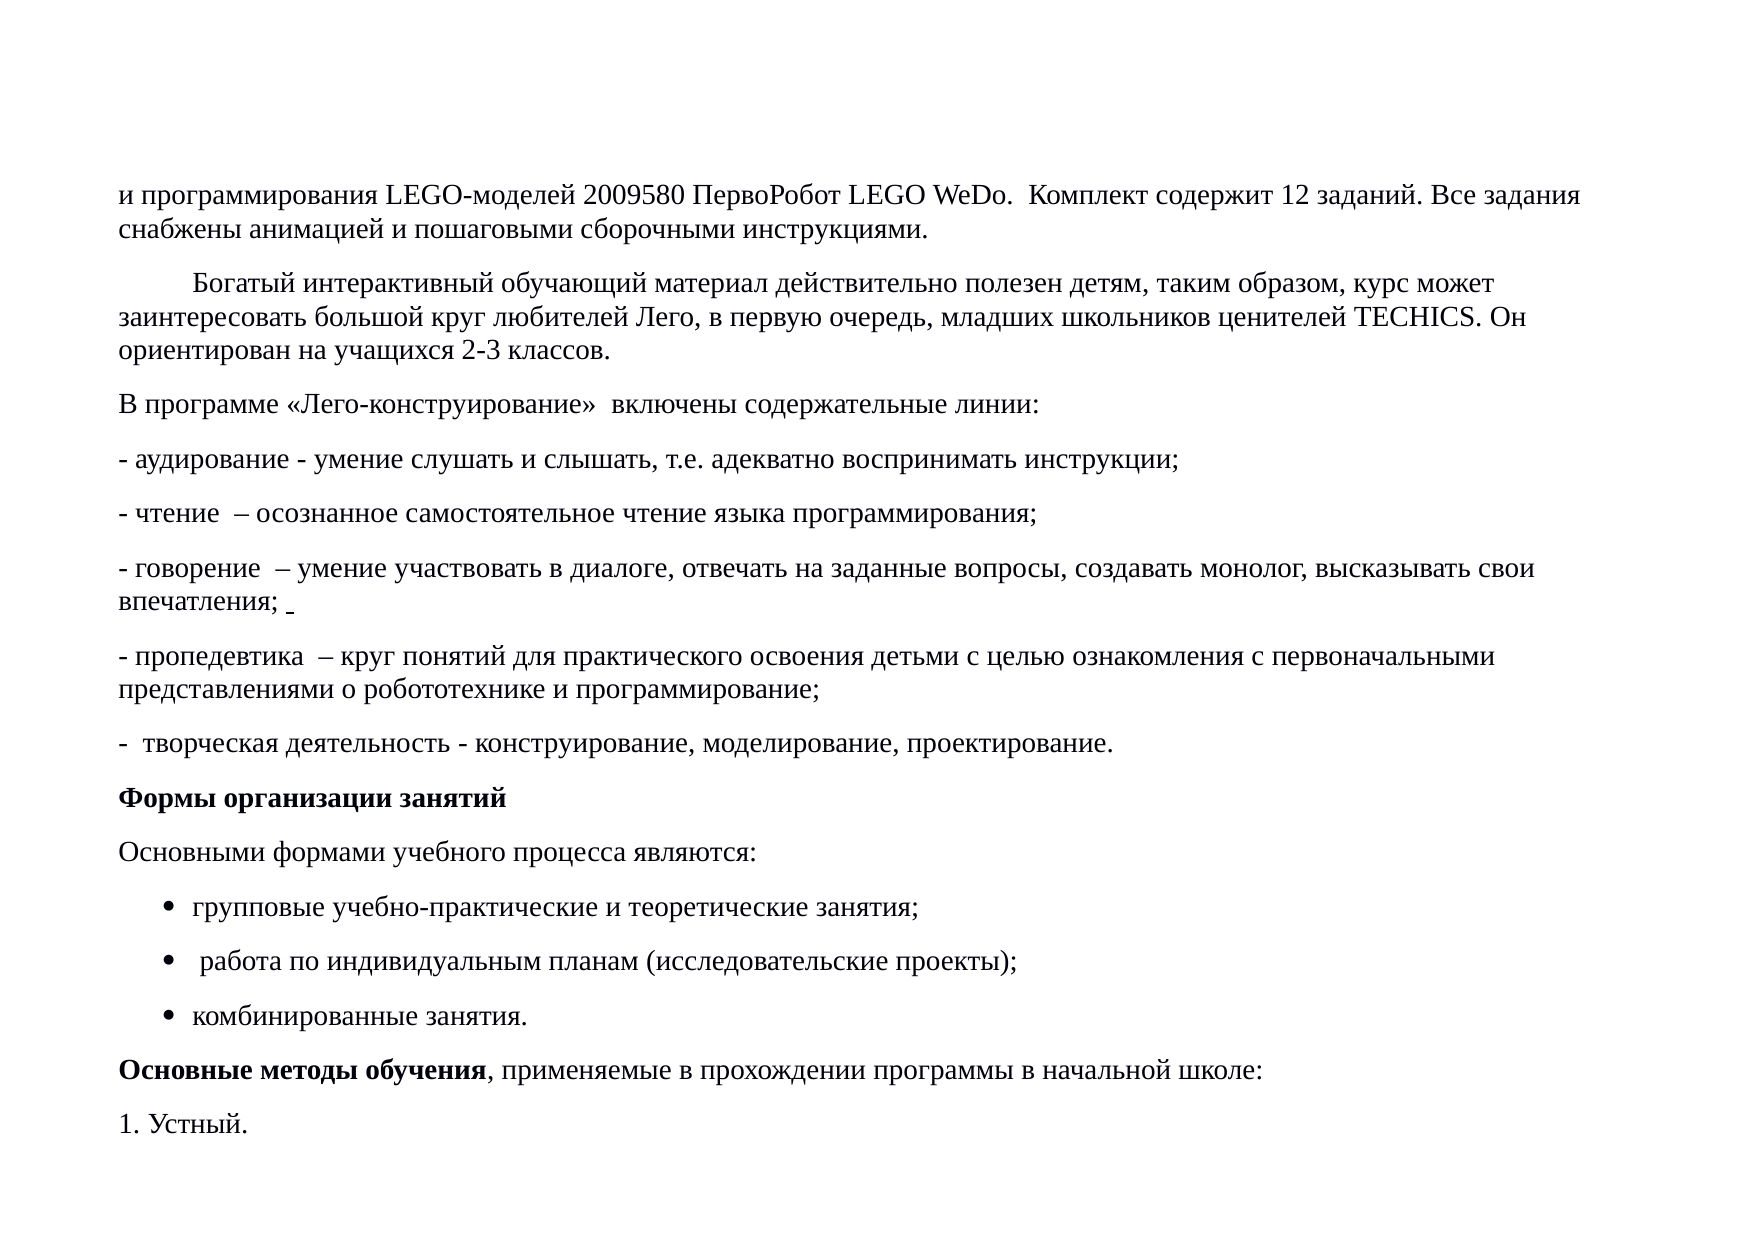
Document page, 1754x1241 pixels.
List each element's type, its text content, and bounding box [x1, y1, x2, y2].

text Основные методы обучения, применяемые в прохождении программы в начальной школе: [118, 1052, 1636, 1086]
text Богатый интерактивный обучающий материал действительно полезен детям, таким образом, курс может заинтересовать большой круг любителей Лего, в первую очередь, младших школьников ценителей TECHICS. Он ориентирован на учащихся 2-3 классов. [118, 265, 1636, 366]
text - говорение – умение участвовать в диалоге, отвечать на заданные вопросы, создавать монолог, высказывать свои впечатления; [118, 550, 1636, 617]
text Основными формами учебного процесса являются: [118, 834, 1636, 868]
text - творческая деятельность - конструирование, моделирование, проектирование. [118, 726, 1636, 759]
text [118, 177, 1636, 244]
list работа по индивидуальным планам (исследовательские проекты); [163, 943, 1636, 977]
list комбинированные занятия. [163, 998, 1636, 1031]
text Формы организации занятий [118, 780, 1636, 813]
list групповые учебно-практические и теоретические занятия; [163, 889, 1636, 922]
text 1. Устный. [118, 1106, 1636, 1140]
text - аудирование - умение слушать и слышать, т.е. адекватно воспринимать инструкции; [118, 441, 1636, 474]
text - пропедевтика – круг понятий для практического освоения детьми с целью ознакомления с первоначальными представлениями о робототехнике и программирование; [118, 638, 1636, 705]
text В программе «Лего-конструирование» включены содержательные линии: [118, 387, 1636, 420]
text - чтение – осознанное самостоятельное чтение языка программирования; [118, 495, 1636, 529]
